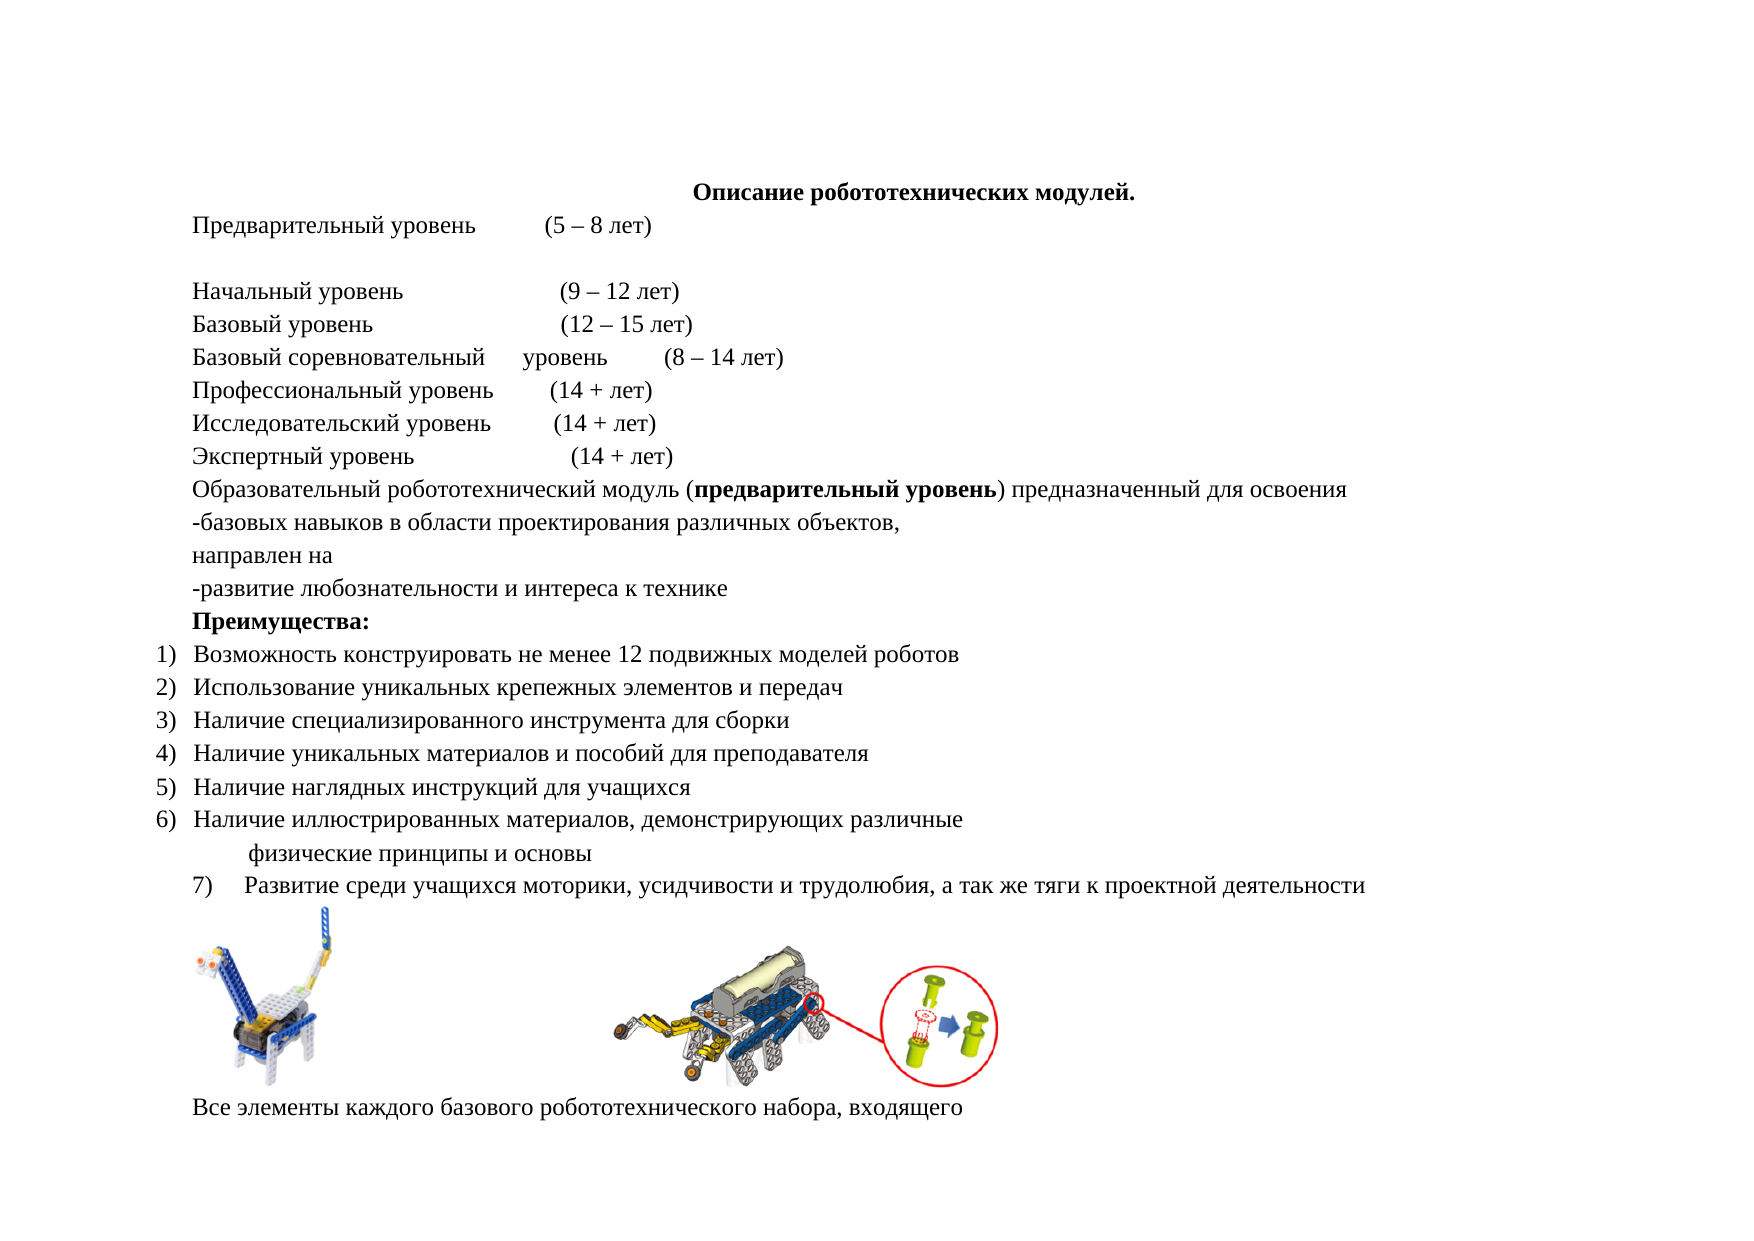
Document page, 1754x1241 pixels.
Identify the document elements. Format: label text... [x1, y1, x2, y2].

list Использование уникальных крепежных элементов и передач [156, 672, 1636, 701]
text Начальный уровень (9 – 12 лет) [118, 276, 1636, 305]
text Все элементы каждого базового робототехнического набора, входящего [118, 1092, 1636, 1121]
text -базовых навыков в области проектирования различных объектов, [118, 507, 1636, 536]
list Наличие наглядных инструкций для учащихся [156, 772, 1636, 800]
text направлен на [118, 540, 1636, 569]
text Профессиональный уровень (14 + лет) [118, 375, 1636, 404]
text 7) Развитие среди учащихся моторики, усидчивости и трудолюбия, а так же тяги к проектной деятельности [118, 871, 1636, 899]
text Исследовательский уровень (14 + лет) [118, 408, 1636, 437]
picture [611, 945, 999, 1088]
list Наличие иллюстрированных материалов, демонстрирующих различные [156, 804, 1636, 833]
text Базовый уровень (12 – 15 лет) [118, 309, 1636, 338]
list Наличие уникальных материалов и пособий для преподавателя [156, 738, 1636, 767]
text Экспертный уровень (14 + лет) [118, 441, 1636, 470]
list Наличие специализированного инструмента для сборки [156, 706, 1636, 734]
text Образовательный робототехнический модуль (предварительный уровень) предназначенный для освоения [118, 474, 1636, 503]
text Описание робототехнических модулей. [118, 177, 1636, 206]
text Предварительный уровень (5 – 8 лет) [118, 210, 1636, 239]
text физические принципы и основы [118, 838, 1636, 866]
text Преимущества: [118, 606, 1636, 635]
picture [191, 903, 337, 1088]
text Базовый соревновательный уровень (8 – 14 лет) [118, 342, 1636, 371]
text -развитие любознательности и интереса к технике [118, 573, 1636, 602]
list Возможность конструировать не менее 12 подвижных моделей роботов [156, 639, 1636, 668]
